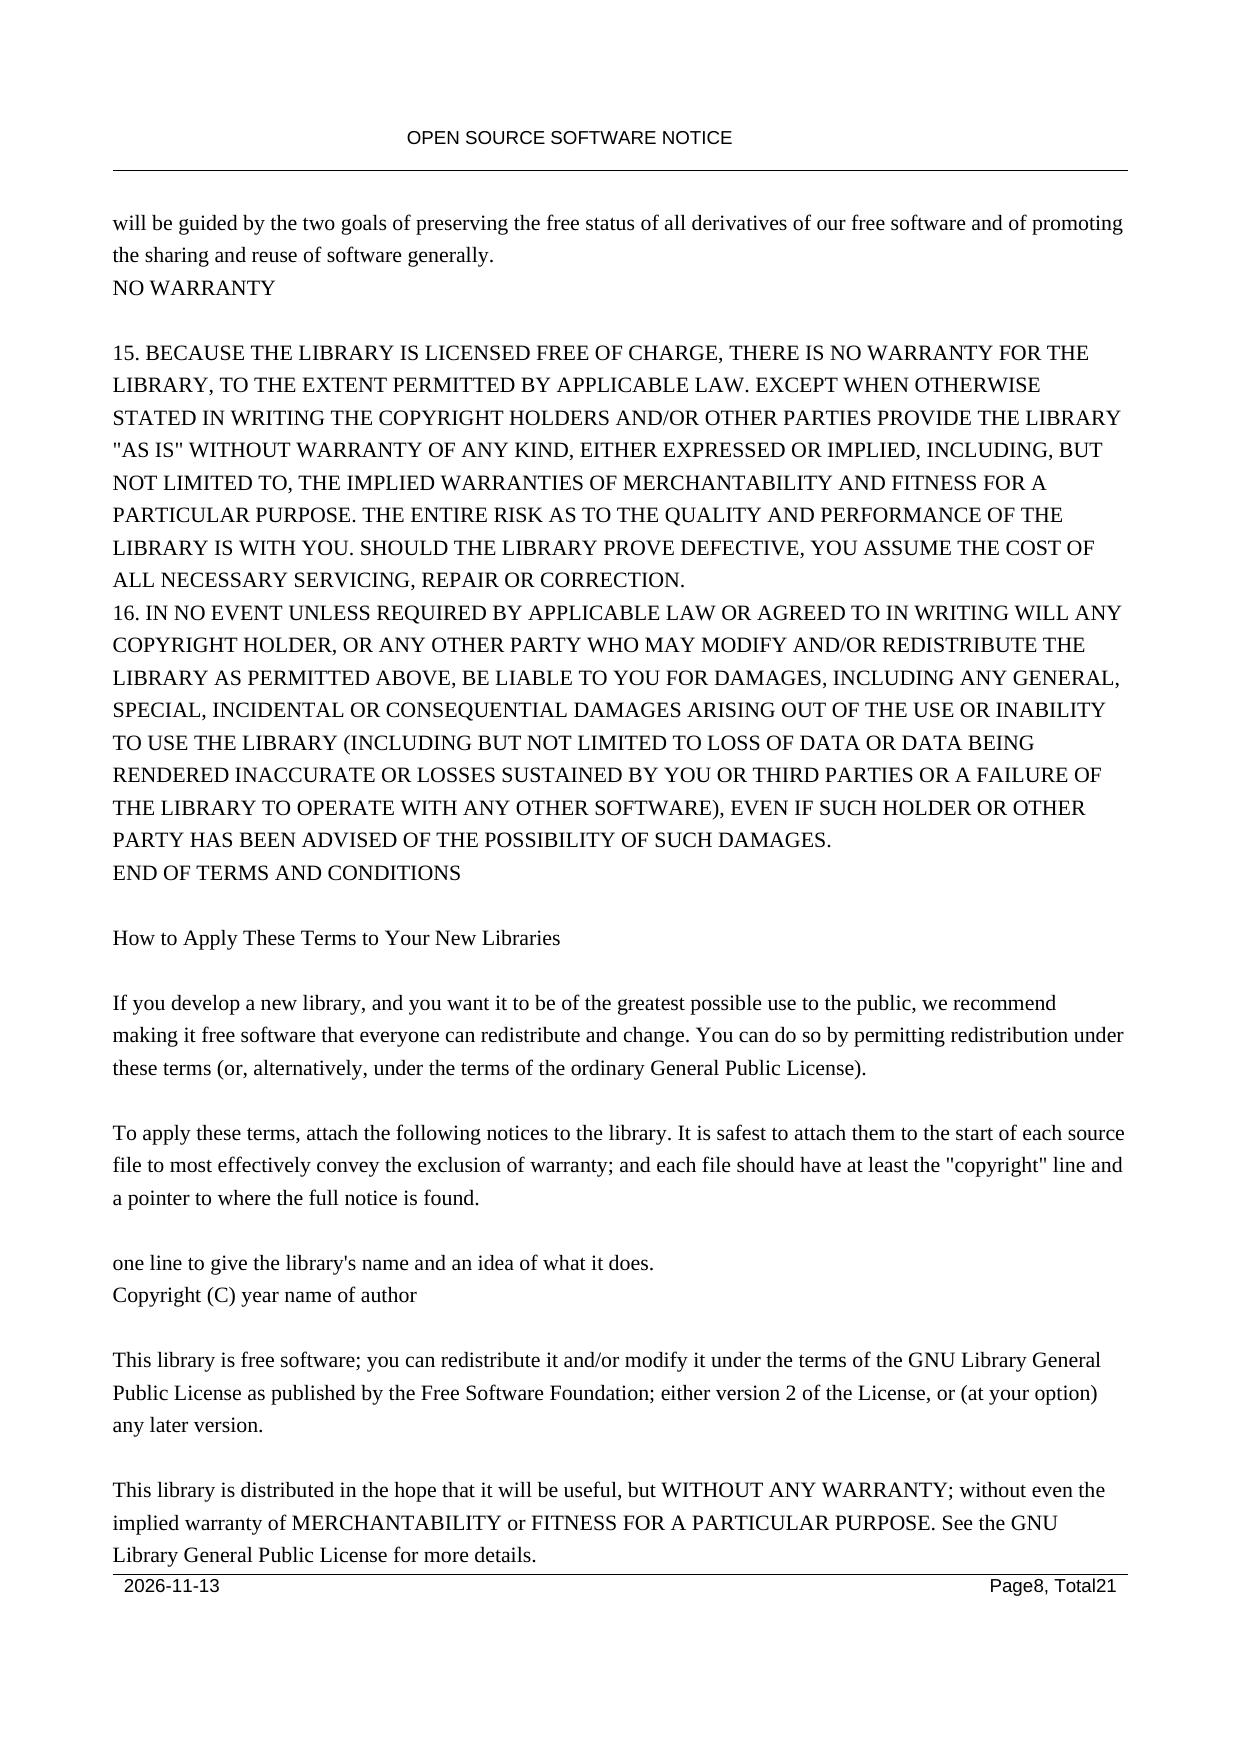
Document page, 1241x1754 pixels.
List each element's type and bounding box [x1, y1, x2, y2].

text [112, 206, 1128, 1571]
